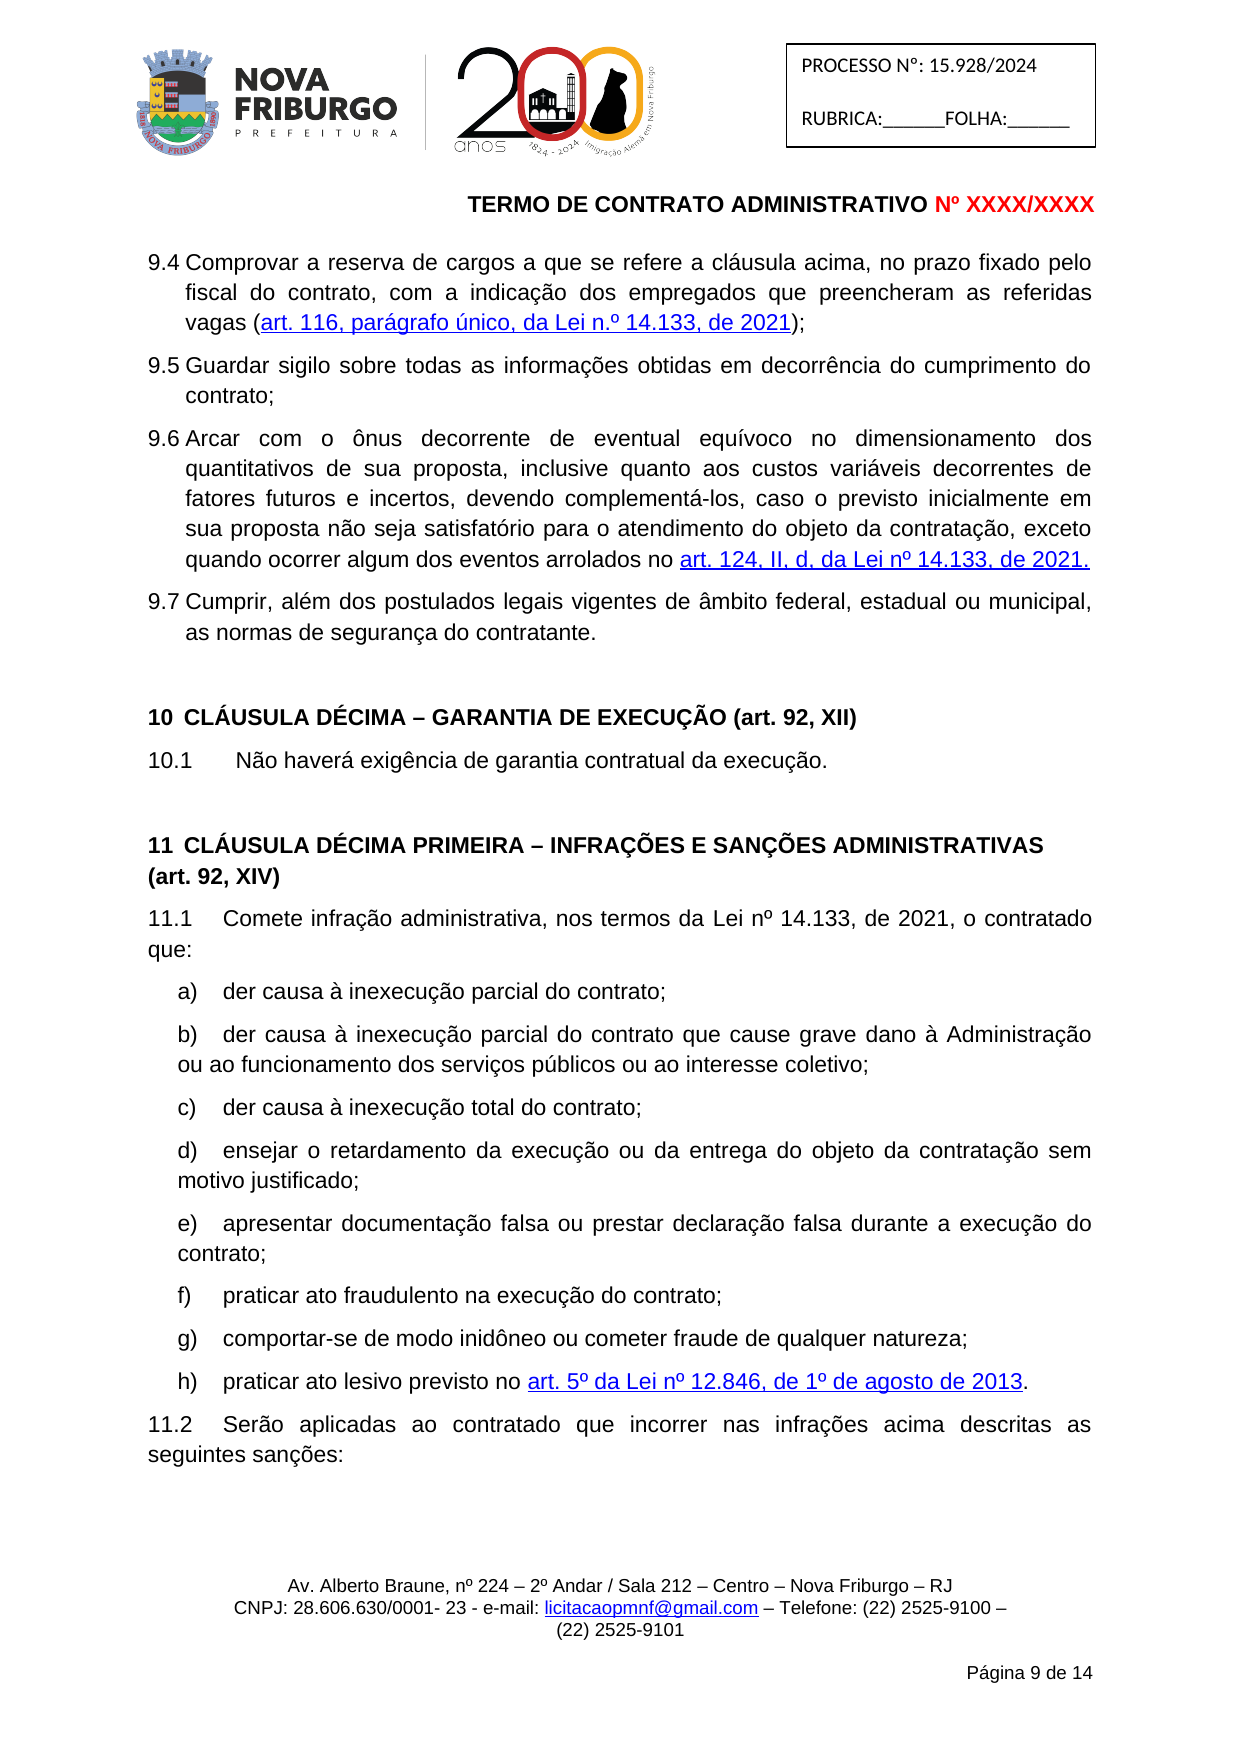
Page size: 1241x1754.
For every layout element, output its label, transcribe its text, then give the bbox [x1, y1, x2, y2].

list der causa à inexecução parcial do contrato que cause grave dano à Administração ou ao funcionamento dos serviços públicos ou ao interesse coletivo; [177, 1021, 1092, 1077]
list praticar ato lesivo previsto no art. 5º da Lei nº 12.846, de 1º de agosto de 2013. [177, 1368, 1092, 1394]
list Guardar sigilo sobre todas as informações obtidas em decorrência do cumprimento do contrato; [148, 352, 1092, 408]
list der causa à inexecução parcial do contrato; [177, 978, 1092, 1004]
list CLÁUSULA DÉCIMA – GARANTIA DE EXECUÇÃO (art. 92, XII) [148, 704, 1092, 731]
list CLÁUSULA DÉCIMA PRIMEIRA – INFRAÇÕES E SANÇÕES ADMINISTRATIVAS (art. 92, XIV) [148, 832, 1092, 889]
list ensejar o retardamento da execução ou da entrega do objeto da contratação sem motivo justificado; [177, 1137, 1092, 1193]
list Arcar com o ônus decorrente de eventual equívoco no dimensionamento dos quantitativos de sua proposta, inclusive quanto aos custos variáveis decorrentes de fatores futuros e incertos, devendo complementá-los, caso o previsto inicialmente em sua proposta não seja satisfatório para o atendimento do objeto da contratação, exceto quando ocorrer algum dos eventos arrolados no art. 124, II, d, da Lei nº 14.133, de 2021. [148, 425, 1092, 572]
list Serão aplicadas ao contratado que incorrer nas infrações acima descritas as seguintes sanções: [148, 1411, 1092, 1467]
list apresentar documentação falsa ou prestar declaração falsa durante a execução do contrato; [177, 1209, 1092, 1266]
list Cumprir, além dos postulados legais vigentes de âmbito federal, estadual ou municipal, as normas de segurança do contratante. [148, 588, 1092, 645]
list comportar-se de modo inidôneo ou cometer fraude de qualquer natureza; [177, 1325, 1092, 1351]
list Comete infração administrativa, nos termos da Lei nº 14.133, de 2021, o contratado que: [148, 905, 1092, 962]
list der causa à inexecução total do contrato; [177, 1094, 1092, 1120]
list praticar ato fraudulento na execução do contrato; [177, 1282, 1092, 1309]
list Comprovar a reserva de cargos a que se refere a cláusula acima, no prazo fixado pelo fiscal do contrato, com a indicação dos empregados que preencheram as referidas vagas (art. 116, parágrafo único, da Lei n.º 14.133, de 2021); [148, 249, 1092, 336]
picture [109, 14, 687, 185]
list Não haverá exigência de garantia contratual da execução. [148, 747, 1092, 773]
